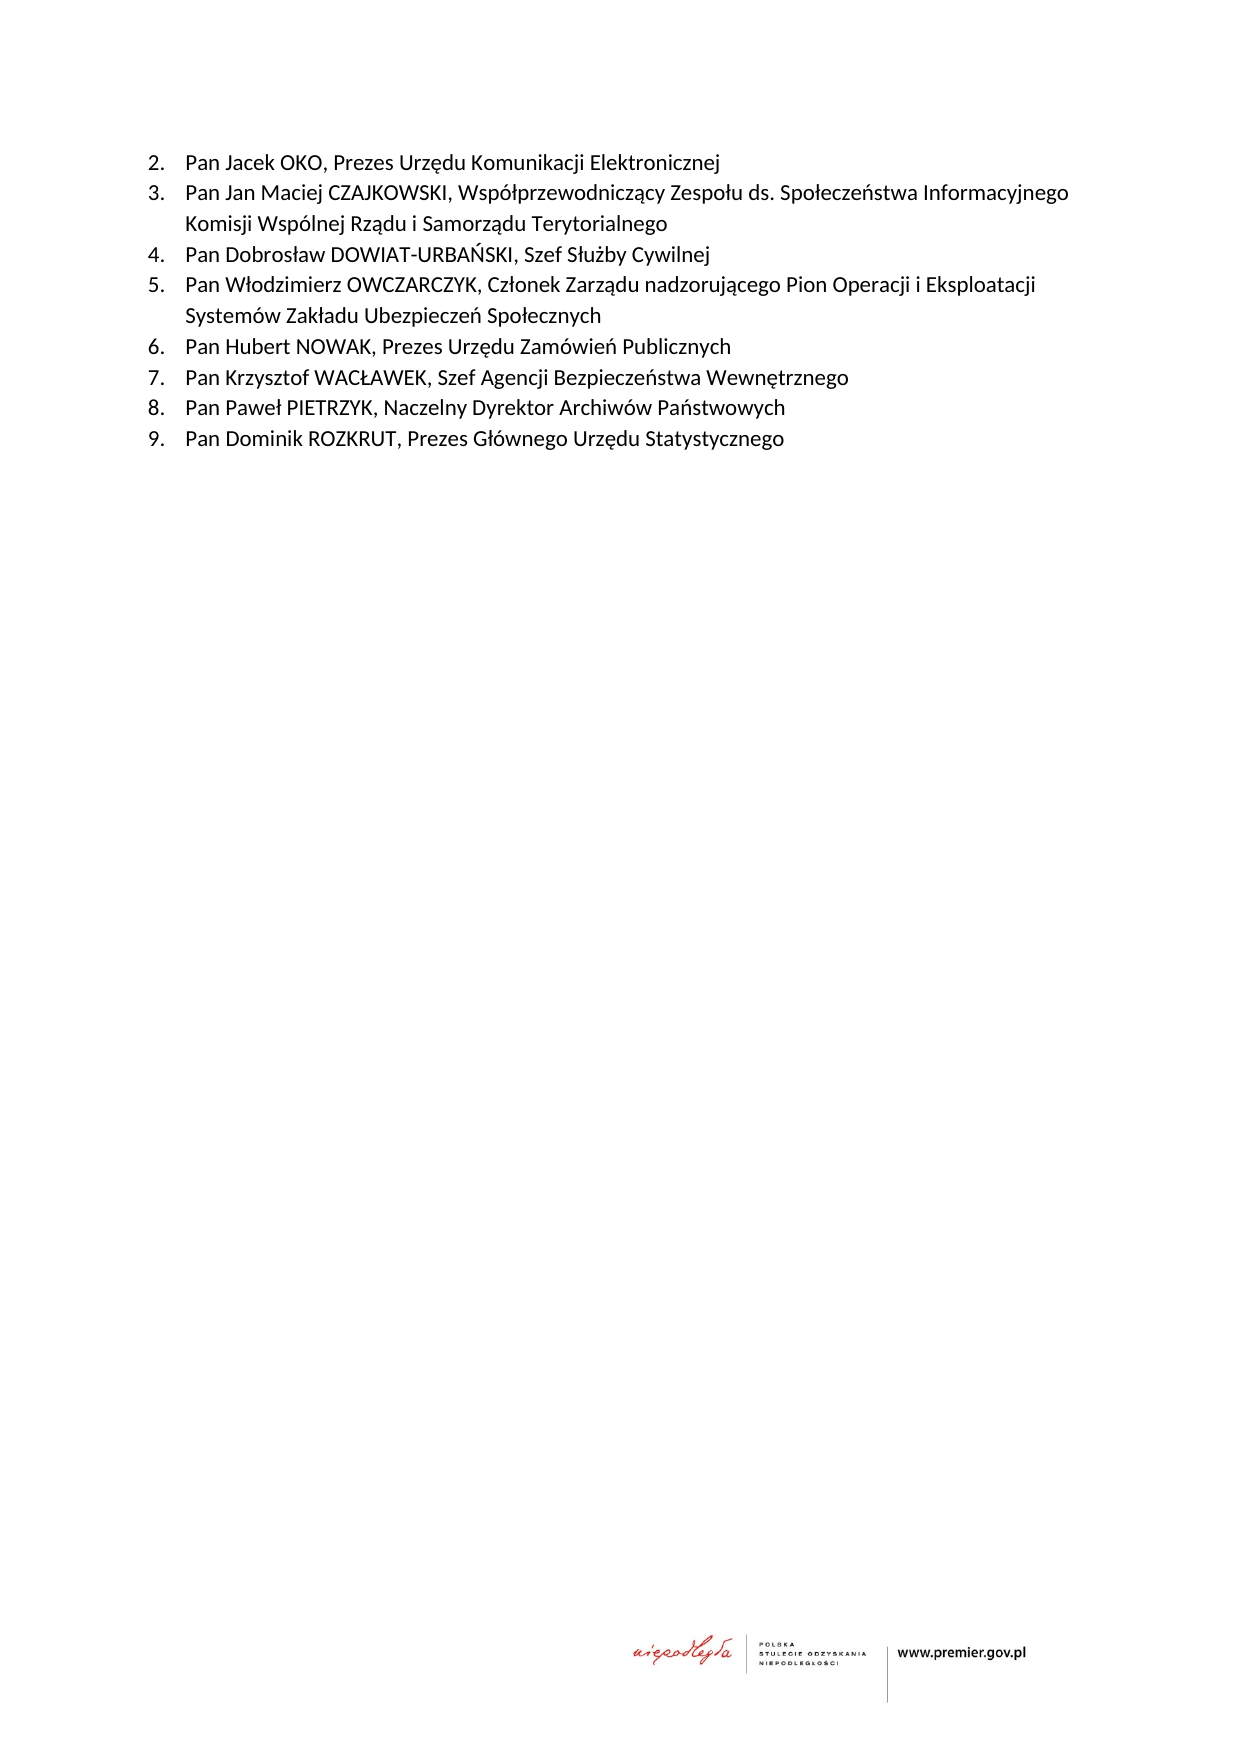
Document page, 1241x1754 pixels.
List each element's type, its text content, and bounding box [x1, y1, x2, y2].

list Pan Krzysztof WACŁAWEK, Szef Agencji Bezpieczeństwa Wewnętrznego [148, 363, 1092, 391]
list Pan Hubert NOWAK, Prezes Urzędu Zamówień Publicznych [148, 332, 1092, 360]
list Pan Jacek OKO, Prezes Urzędu Komunikacji Elektronicznej [148, 148, 1092, 176]
picture [147, 1596, 1034, 1754]
list Pan Włodzimierz OWCZARCZYK, Członek Zarządu nadzorującego Pion Operacji i Eksploatacji Systemów Zakładu Ubezpieczeń Społecznych [148, 271, 1092, 329]
list Pan Jan Maciej CZAJKOWSKI, Współprzewodniczący Zespołu ds. Społeczeństwa Informacyjnego Komisji Wspólnej Rządu i Samorządu Terytorialnego [148, 178, 1092, 237]
list Pan Paweł PIETRZYK, Naczelny Dyrektor Archiwów Państwowych [148, 393, 1092, 422]
list Pan Dominik ROZKRUT, Prezes Głównego Urzędu Statystycznego [148, 424, 1092, 452]
list Pan Dobrosław DOWIAT-URBAŃSKI, Szef Służby Cywilnej [148, 240, 1092, 268]
